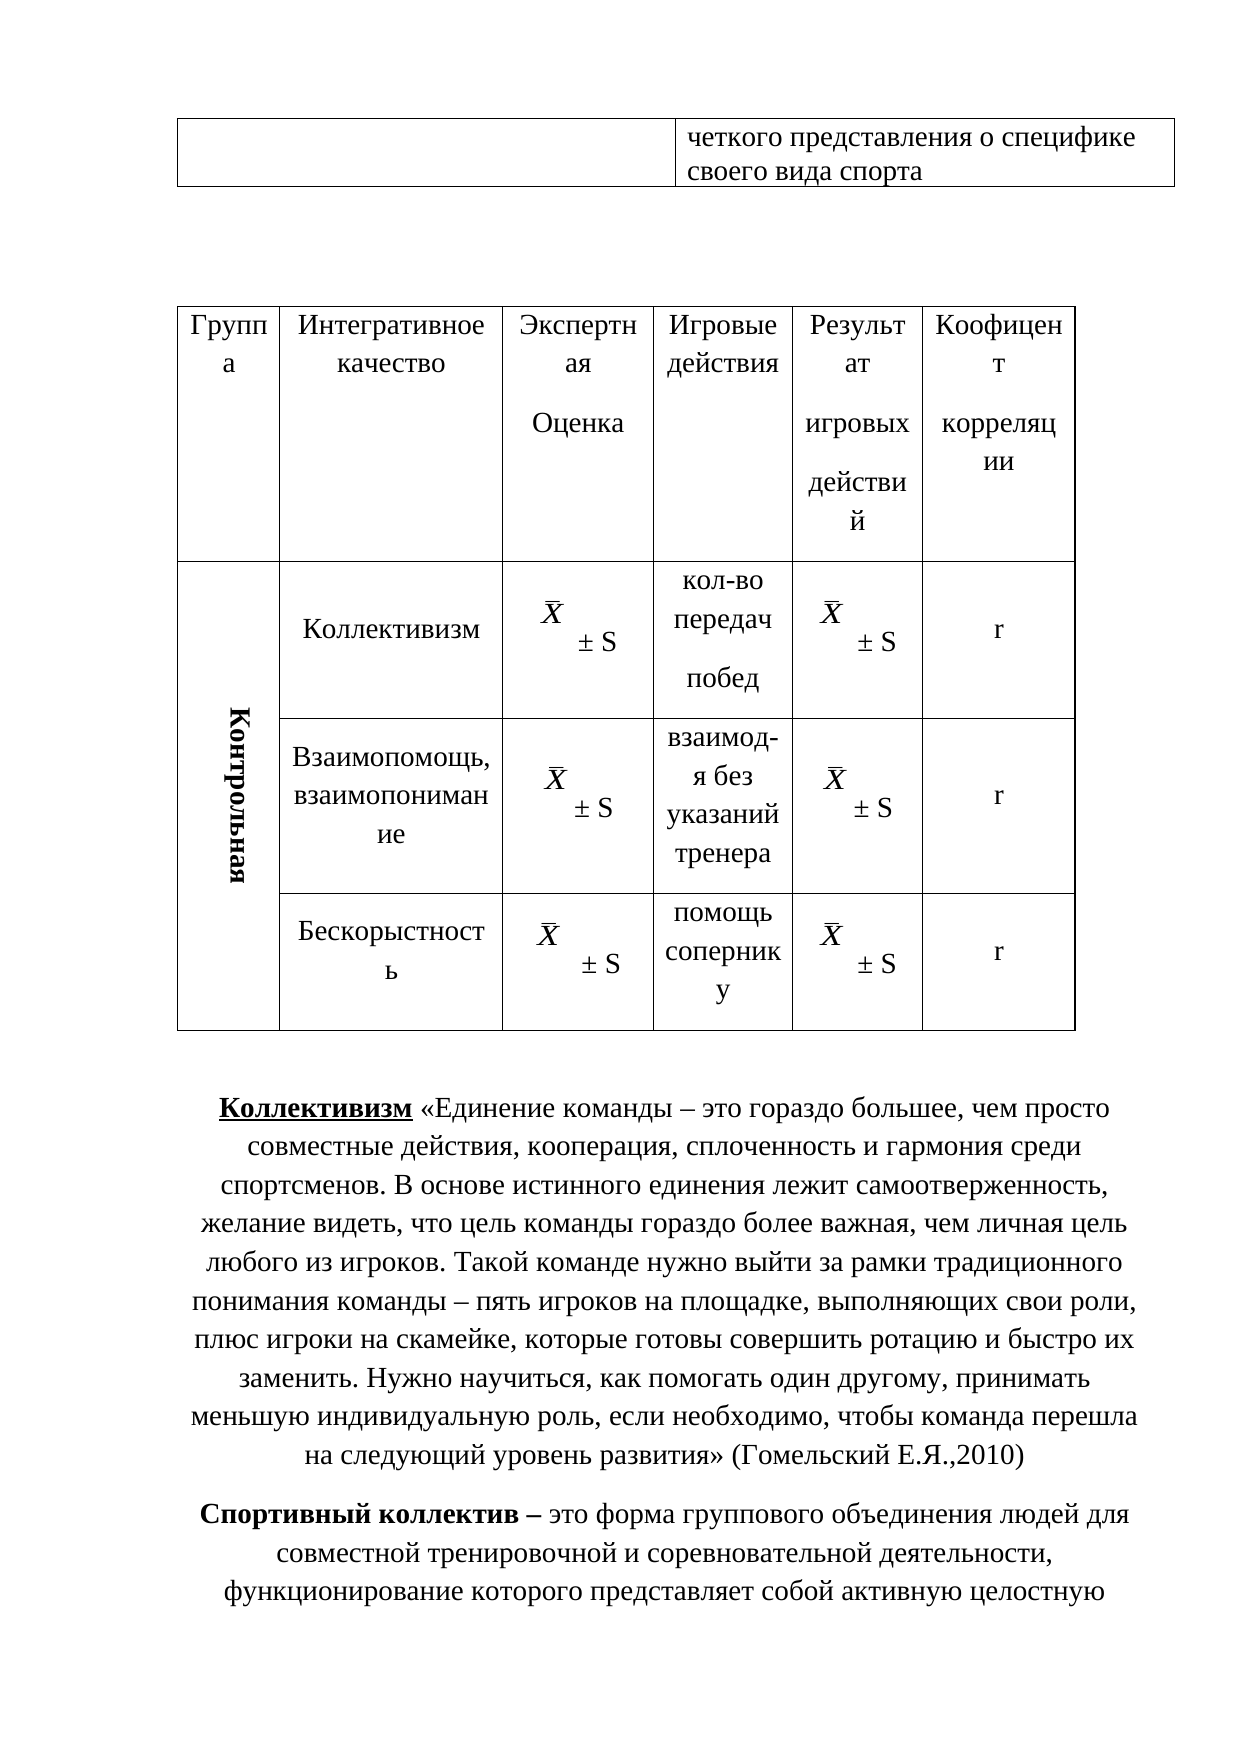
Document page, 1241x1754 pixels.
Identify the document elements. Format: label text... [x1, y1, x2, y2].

table_cell кол-во передач побед [654, 562, 792, 718]
table_cell Контрольная [178, 562, 279, 1029]
table_cell r [923, 894, 1074, 1029]
table_header Группа [178, 307, 279, 561]
table_cell ± S [503, 719, 653, 893]
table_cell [676, 119, 1174, 186]
table_header Результат игровых действий [793, 307, 922, 561]
table_cell ± S [793, 719, 922, 893]
table_cell Взаимопомощь, взаимопонимание [280, 719, 502, 893]
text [177, 1496, 1152, 1607]
table_cell ± S [503, 562, 653, 718]
table_cell ± S [793, 562, 922, 718]
table_header Коофицент корреляции [923, 307, 1074, 561]
table_header Экспертная Оценка [503, 307, 653, 561]
table_cell помощь сопернику [654, 894, 792, 1029]
table_cell r [923, 719, 1074, 893]
table_cell r [923, 562, 1074, 718]
text Коллективизм «Единение команды – это гораздо большее, чем просто совместные действия, кооперация, сплоченность и гармония среди спортсменов. В основе истинного единения лежит самоотверженность, желание видеть, что цель команды гораздо более важная, чем личная цель любого из игроков. Такой команде нужно выйти за рамки традиционного понимания команды – пять игроков на площадке, выполняющих свои роли, плюс игроки на скамейке, которые готовы совершить ротацию и быстро их заменить. Нужно научиться, как помогать один другому, принимать меньшую индивидуальную роль, если необходимо, чтобы команда перешла на следующий уровень развития» (Гомельский Е.Я.,2010) [177, 1090, 1152, 1470]
table_cell Коллективизм [280, 562, 502, 718]
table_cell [178, 119, 675, 186]
table_header Игровые действия [654, 307, 792, 561]
table_cell ± S [503, 894, 653, 1029]
table_header Интегративное качество [280, 307, 502, 561]
table_cell Бескорыстность [280, 894, 502, 1029]
table_cell взаимод-я без указаний тренера [654, 719, 792, 893]
table_cell ± S [793, 894, 922, 1029]
